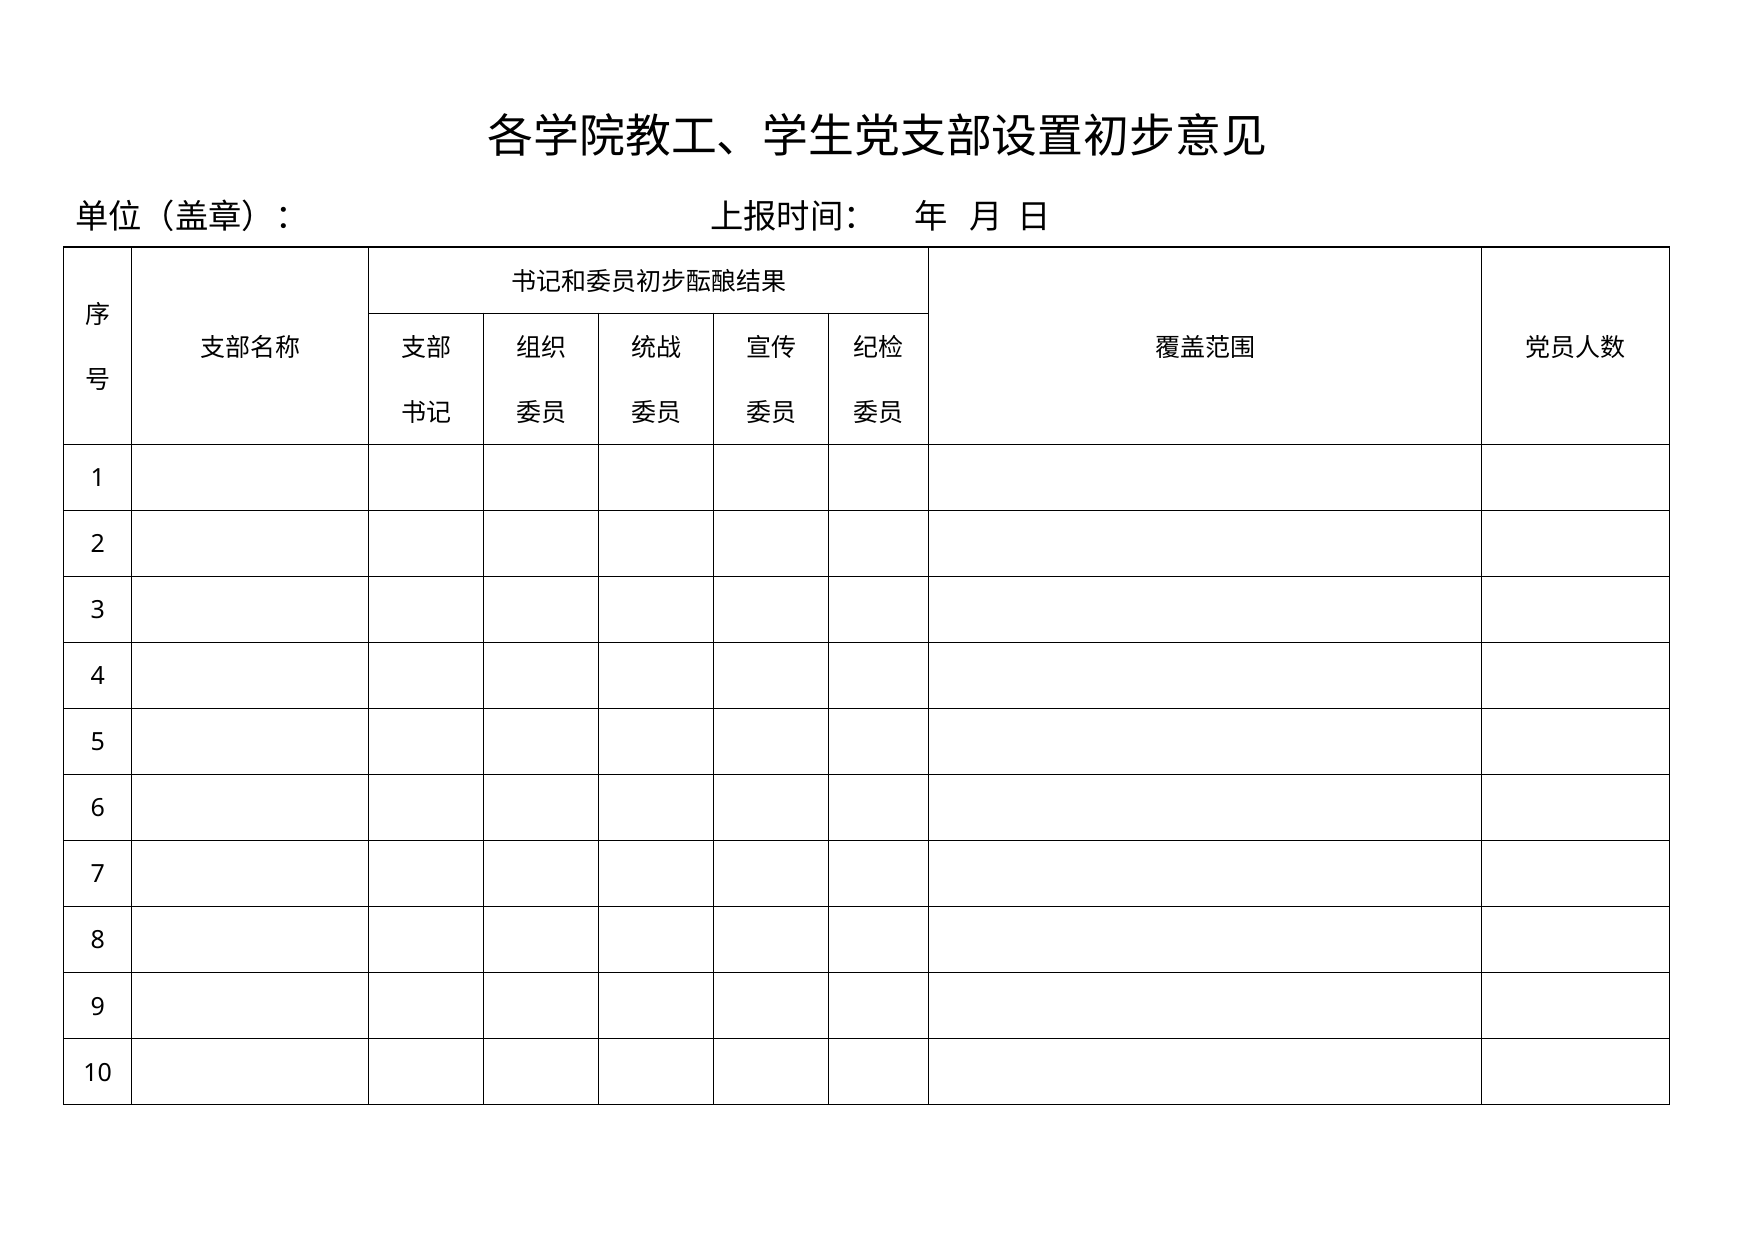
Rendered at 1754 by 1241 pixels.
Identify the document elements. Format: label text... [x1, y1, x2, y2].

table_cell [714, 907, 828, 972]
table_header 党员人数 [1482, 248, 1669, 443]
table_cell [929, 643, 1481, 708]
table_cell 宣传 委员 [714, 314, 828, 443]
table_cell [484, 775, 598, 840]
table_cell [1482, 1039, 1669, 1104]
table_cell [369, 775, 483, 840]
table_cell [929, 973, 1481, 1038]
table_cell [1482, 841, 1669, 906]
table_cell [929, 841, 1481, 906]
table_cell [1482, 643, 1669, 708]
table_cell [369, 907, 483, 972]
table_cell 4 [64, 643, 131, 708]
table_cell [599, 511, 713, 576]
table_cell [132, 643, 368, 708]
table_cell [929, 577, 1481, 642]
table_header 支部名称 [132, 248, 368, 443]
table_cell [369, 445, 483, 509]
table_cell [484, 643, 598, 708]
table_cell 7 [64, 841, 131, 906]
table_cell [369, 841, 483, 906]
table_cell [599, 841, 713, 906]
table_cell [369, 577, 483, 642]
table_cell [599, 643, 713, 708]
table_cell [829, 973, 928, 1038]
table_cell [132, 907, 368, 972]
text 各学院教工、学生党支部设置初步意见 [75, 84, 1679, 181]
table_cell [714, 445, 828, 509]
table_cell [714, 577, 828, 642]
table_cell [132, 577, 368, 642]
table_cell [484, 511, 598, 576]
table_cell [599, 1039, 713, 1104]
table_cell [599, 973, 713, 1038]
table_cell [369, 709, 483, 774]
table_cell [714, 841, 828, 906]
table_cell [599, 775, 713, 840]
table_cell 9 [64, 973, 131, 1038]
table_cell [369, 643, 483, 708]
table_cell [369, 511, 483, 576]
table_cell [132, 709, 368, 774]
text 单位（盖章）： 上报时间： 年 月 日 [75, 181, 1679, 246]
table_cell 8 [64, 907, 131, 972]
table_cell 组织 委员 [484, 314, 598, 443]
table_cell [1482, 973, 1669, 1038]
table_cell [714, 973, 828, 1038]
table_cell [132, 445, 368, 509]
table_cell [1482, 511, 1669, 576]
table_cell [1482, 709, 1669, 774]
table_cell [929, 907, 1481, 972]
table_cell [484, 577, 598, 642]
table_cell [1482, 577, 1669, 642]
table_cell [484, 841, 598, 906]
table_cell [484, 1039, 598, 1104]
table_cell 10 [64, 1039, 131, 1104]
table_cell [829, 775, 928, 840]
table_cell [1482, 775, 1669, 840]
table_header 覆盖范围 [929, 248, 1481, 443]
table_cell [929, 445, 1481, 509]
table_cell 3 [64, 577, 131, 642]
table_cell [369, 973, 483, 1038]
table_cell [829, 709, 928, 774]
table_cell [484, 973, 598, 1038]
table_cell [132, 511, 368, 576]
table_cell [929, 709, 1481, 774]
table_cell [829, 445, 928, 509]
table_cell 1 [64, 445, 131, 509]
table_cell [132, 841, 368, 906]
table_cell [484, 907, 598, 972]
table_cell 6 [64, 775, 131, 840]
table_cell [484, 445, 598, 509]
table_cell [829, 841, 928, 906]
table_cell [829, 643, 928, 708]
table_cell [929, 511, 1481, 576]
table_cell [829, 511, 928, 576]
table_header 序号 [64, 248, 131, 443]
table_cell 支部 书记 [369, 314, 483, 443]
table_cell [714, 709, 828, 774]
table_cell [929, 1039, 1481, 1104]
table_cell 2 [64, 511, 131, 576]
table_cell [714, 511, 828, 576]
table_cell [369, 1039, 483, 1104]
table_cell [132, 973, 368, 1038]
table_cell [714, 1039, 828, 1104]
table_cell 纪检 委员 [829, 314, 928, 443]
table_cell [714, 775, 828, 840]
table_cell [484, 709, 598, 774]
table_cell [829, 907, 928, 972]
table_cell [1482, 907, 1669, 972]
table_cell [1482, 445, 1669, 509]
table_header 书记和委员初步酝酿结果 [369, 248, 928, 312]
table_cell 统战 委员 [599, 314, 713, 443]
table_cell [132, 775, 368, 840]
table_cell [599, 907, 713, 972]
table_cell [829, 1039, 928, 1104]
table_cell 5 [64, 709, 131, 774]
table_cell [714, 643, 828, 708]
table_cell [829, 577, 928, 642]
table_cell [599, 709, 713, 774]
table_cell [599, 445, 713, 509]
table_cell [599, 577, 713, 642]
table_cell [929, 775, 1481, 840]
table_cell [132, 1039, 368, 1104]
